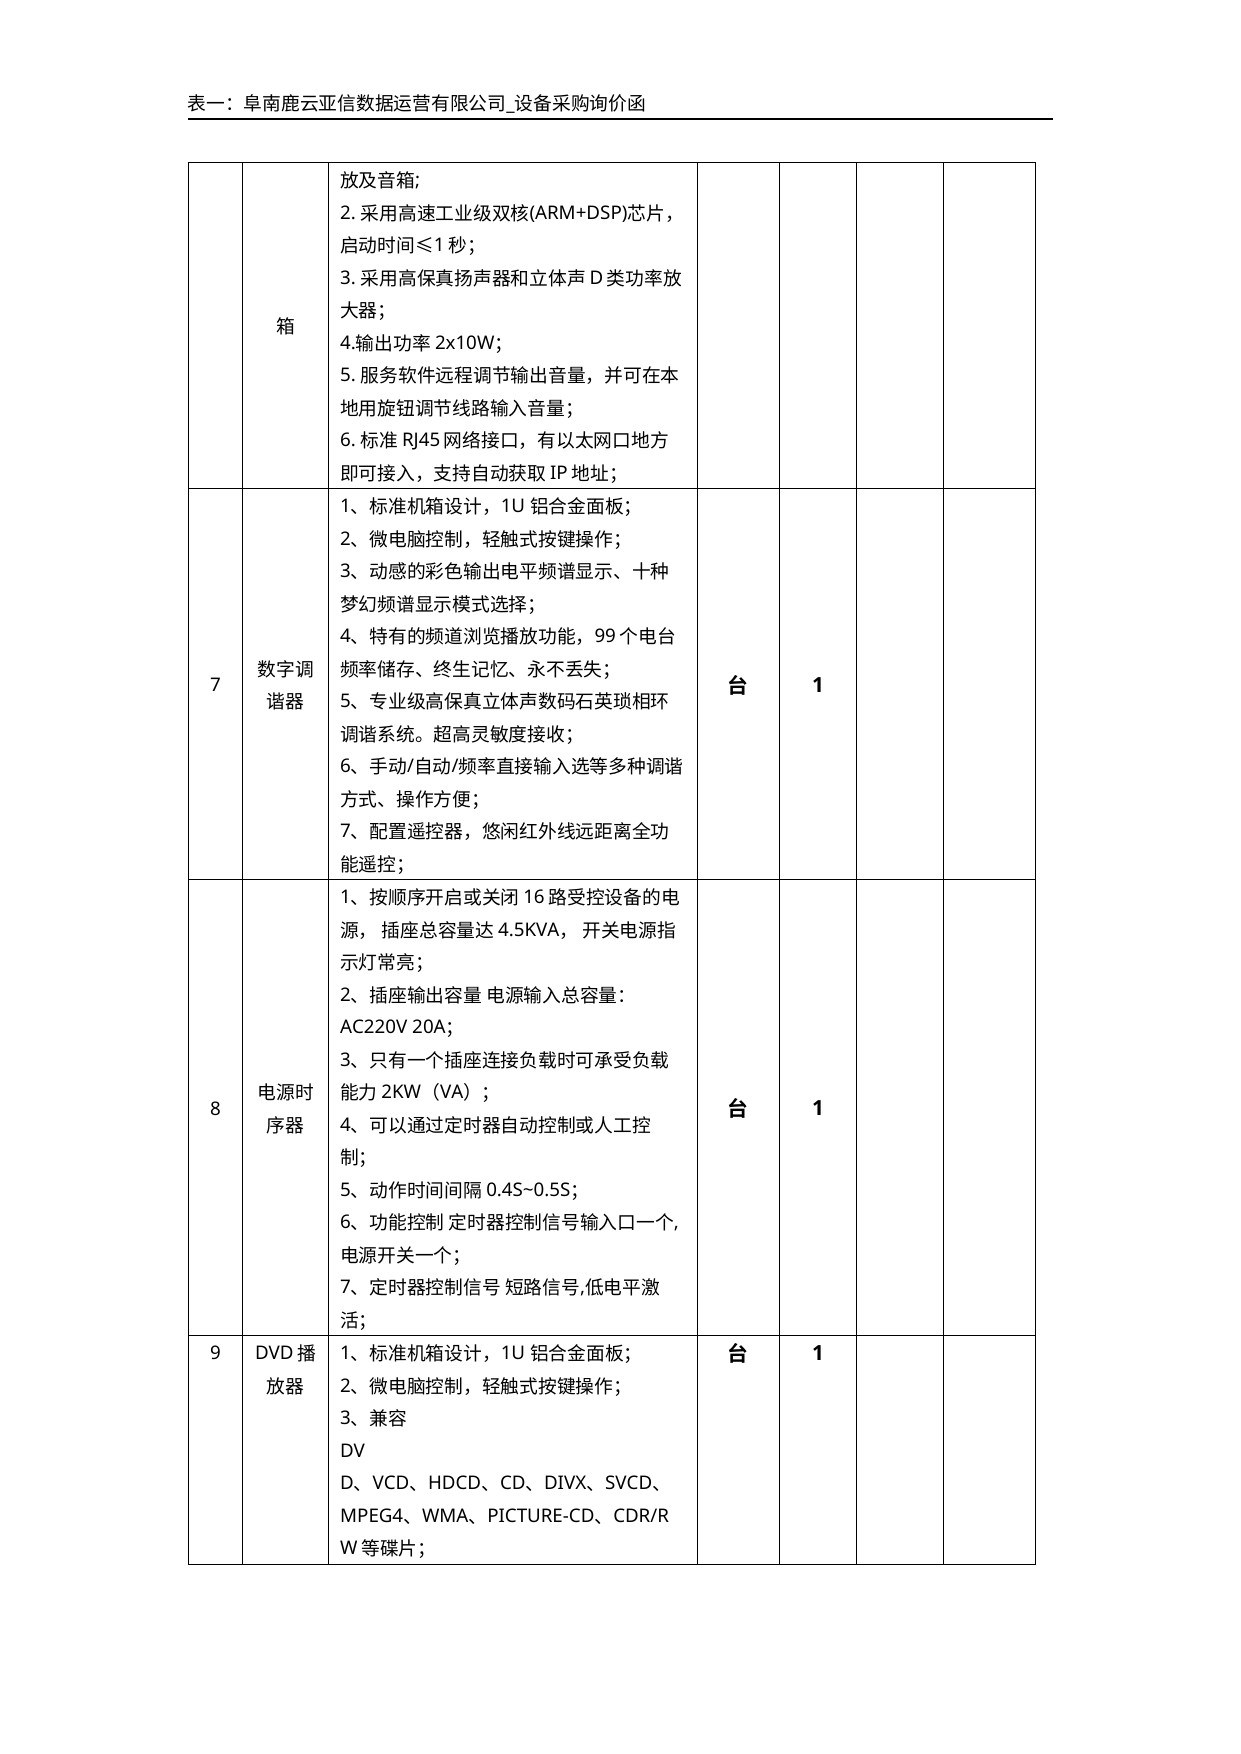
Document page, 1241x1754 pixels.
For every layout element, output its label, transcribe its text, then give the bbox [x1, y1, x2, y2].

table_cell 电源时序器 [243, 880, 328, 1335]
table_cell 1 [780, 163, 856, 488]
table_cell 1 [780, 1336, 856, 1564]
table_cell [944, 880, 1035, 1335]
table_cell 台 [698, 880, 779, 1335]
table_cell 1、按顺序开启或关闭16路受控设备的电源， 插座总容量达4.5KVA， 开关电源指示灯常亮； 2、插座输出容量 电源输入总容量：AC220V 20A； 3、只有一个插座连接负载时可承受负载能力2KW（VA）； 4、可以通过定时器自动控制或人工控制； 5、动作时间间隔 0.4S~0.5S； 6、功能控制 定时器控制信号输入口一个,电源开关一个； 7、定时器控制信号 短路信号,低电平激活； [329, 880, 697, 1335]
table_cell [329, 163, 697, 488]
table_cell 监听音箱 [243, 163, 328, 488]
table_cell 1 [780, 880, 856, 1335]
table_cell 8 [189, 880, 242, 1335]
table_cell 9 [189, 1336, 242, 1564]
table_cell 7 [189, 489, 242, 879]
table_cell [944, 163, 1035, 488]
table_cell [857, 163, 943, 488]
table_cell DVD播放器 [243, 1336, 328, 1564]
table_cell [857, 1336, 943, 1564]
table_cell 1、标准机箱设计，1U 铝合金面板； 2、微电脑控制，轻触式按键操作； 3、动感的彩色输出电平频谱显示、十种梦幻频谱显示模式选择； 4、特有的频道浏览播放功能，99个电台频率储存、终生记忆、永不丢失； 5、专业级高保真立体声数码石英琐相环调谐系统。超高灵敏度接收； 6、手动/自动/频率直接输入选等多种调谐方式、操作方便； 7、配置遥控器，悠闲红外线远距离全功能遥控； [329, 489, 697, 879]
table_cell [944, 1336, 1035, 1564]
table_cell 只 [698, 163, 779, 488]
table_cell 台 [698, 489, 779, 879]
table_cell [857, 489, 943, 879]
table_cell 1 [780, 489, 856, 879]
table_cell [329, 1336, 697, 1564]
table_cell 台 [698, 1336, 779, 1564]
table_cell [857, 880, 943, 1335]
table_cell 6 [189, 163, 242, 488]
table_cell 数字调谐器 [243, 489, 328, 879]
table_cell [944, 489, 1035, 879]
